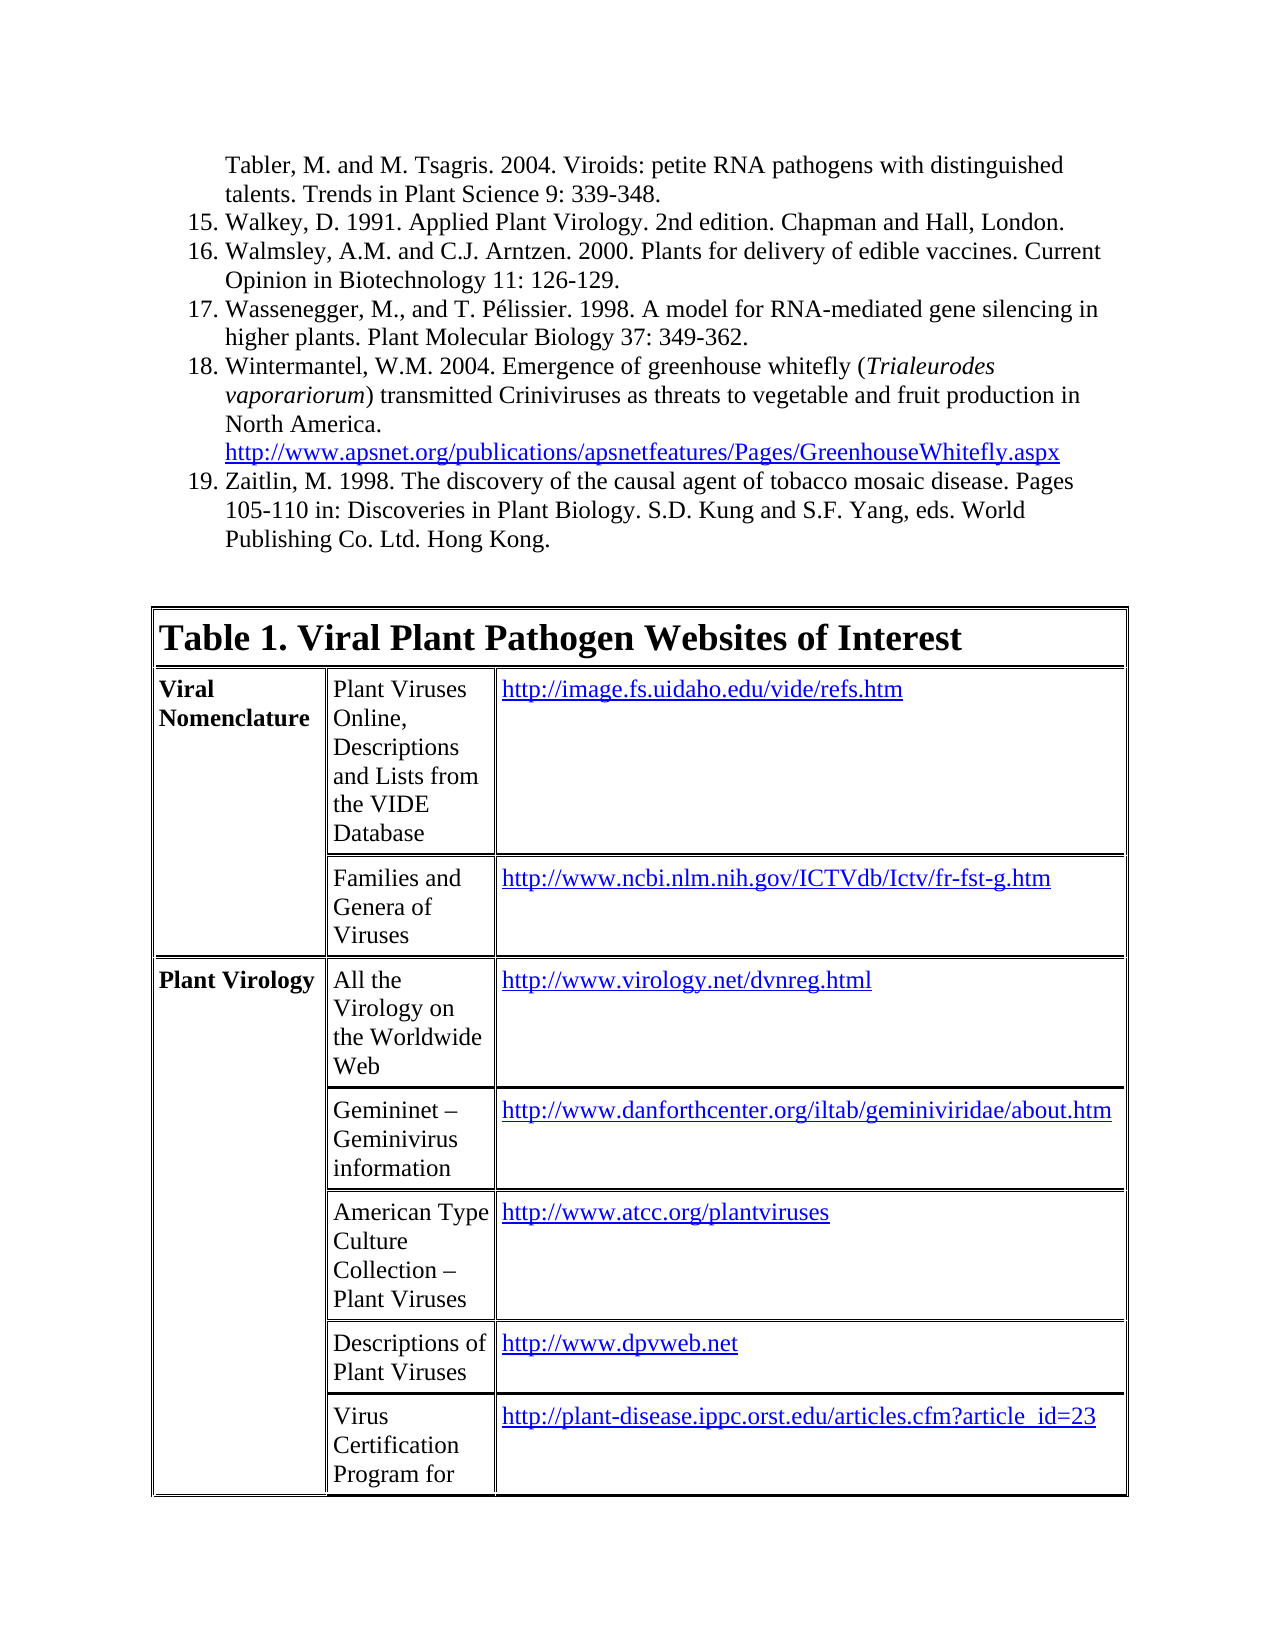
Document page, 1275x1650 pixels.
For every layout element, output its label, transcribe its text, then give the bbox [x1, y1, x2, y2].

table_cell All the Virology on the Worldwide Web [328, 959, 494, 1086]
table_cell http://www.danforthcenter.org/iltab/geminiviridae/about.htm [497, 1086, 1126, 1188]
table_cell http://www.ncbi.nlm.nih.gov/ICTVdb/Ictv/fr-fst-g.htm [497, 853, 1126, 955]
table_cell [327, 1395, 496, 1494]
list Zaitlin, M. 1998. The discovery of the causal agent of tobacco mosaic disease. Pages 105-110 in: Discoveries in Plant Biology. S.D. Kung and S.F. Yang, eds. World Publishing Co. Ltd. Hong Kong. [187, 466, 1125, 552]
table_cell http://www.dpvweb.net [496, 1319, 1127, 1392]
list Walmsley, A.M. and C.J. Arntzen. 2000. Plants for delivery of edible vaccines. Current Opinion in Biotechnology 11: 126-129. [187, 236, 1125, 294]
list Wintermantel, W.M. 2004. Emergence of greenhouse whitefly (Trialeurodes vaporariorum) transmitted Criniviruses as threats to vegetable and fruit production in North America. http://www.apsnet.org/publications/apsnetfeatures/Pages/GreenhouseWhitefly.aspx [187, 351, 1125, 466]
table_cell http://www.virology.net/dvnreg.html [497, 955, 1126, 1086]
list Walkey, D. 1991. Applied Plant Virology. 2nd edition. Chapman and Hall, London. [187, 207, 1125, 236]
table_cell Viral Nomenclature [154, 665, 325, 955]
table_cell Families and Genera of Viruses [328, 857, 494, 955]
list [187, 150, 1125, 207]
table_cell Gemininet –Geminivirus information [328, 1089, 494, 1188]
table_cell Plant Viruses Online, Descriptions and Lists from the VIDE Database [328, 669, 494, 853]
table_cell Descriptions of Plant Viruses [328, 1322, 494, 1392]
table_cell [496, 1392, 1126, 1494]
list Wassenegger, M., and T. Pélissier. 1998. A model for RNA-mediated gene silencing in higher plants. Plant Molecular Biology 37: 349-362. [187, 294, 1125, 351]
table_cell http://www​.atcc.org/plantviruses​ [497, 1188, 1126, 1319]
table_cell American Type Culture Collection – Plant Viruses [328, 1192, 494, 1319]
table_header Table 1. Viral Plant Pathogen Websites of Interest [154, 610, 1126, 665]
table_cell Plant Virology [154, 955, 327, 1494]
table_cell http://image.fs.uidaho.edu/vide/refs.htm [497, 665, 1126, 853]
